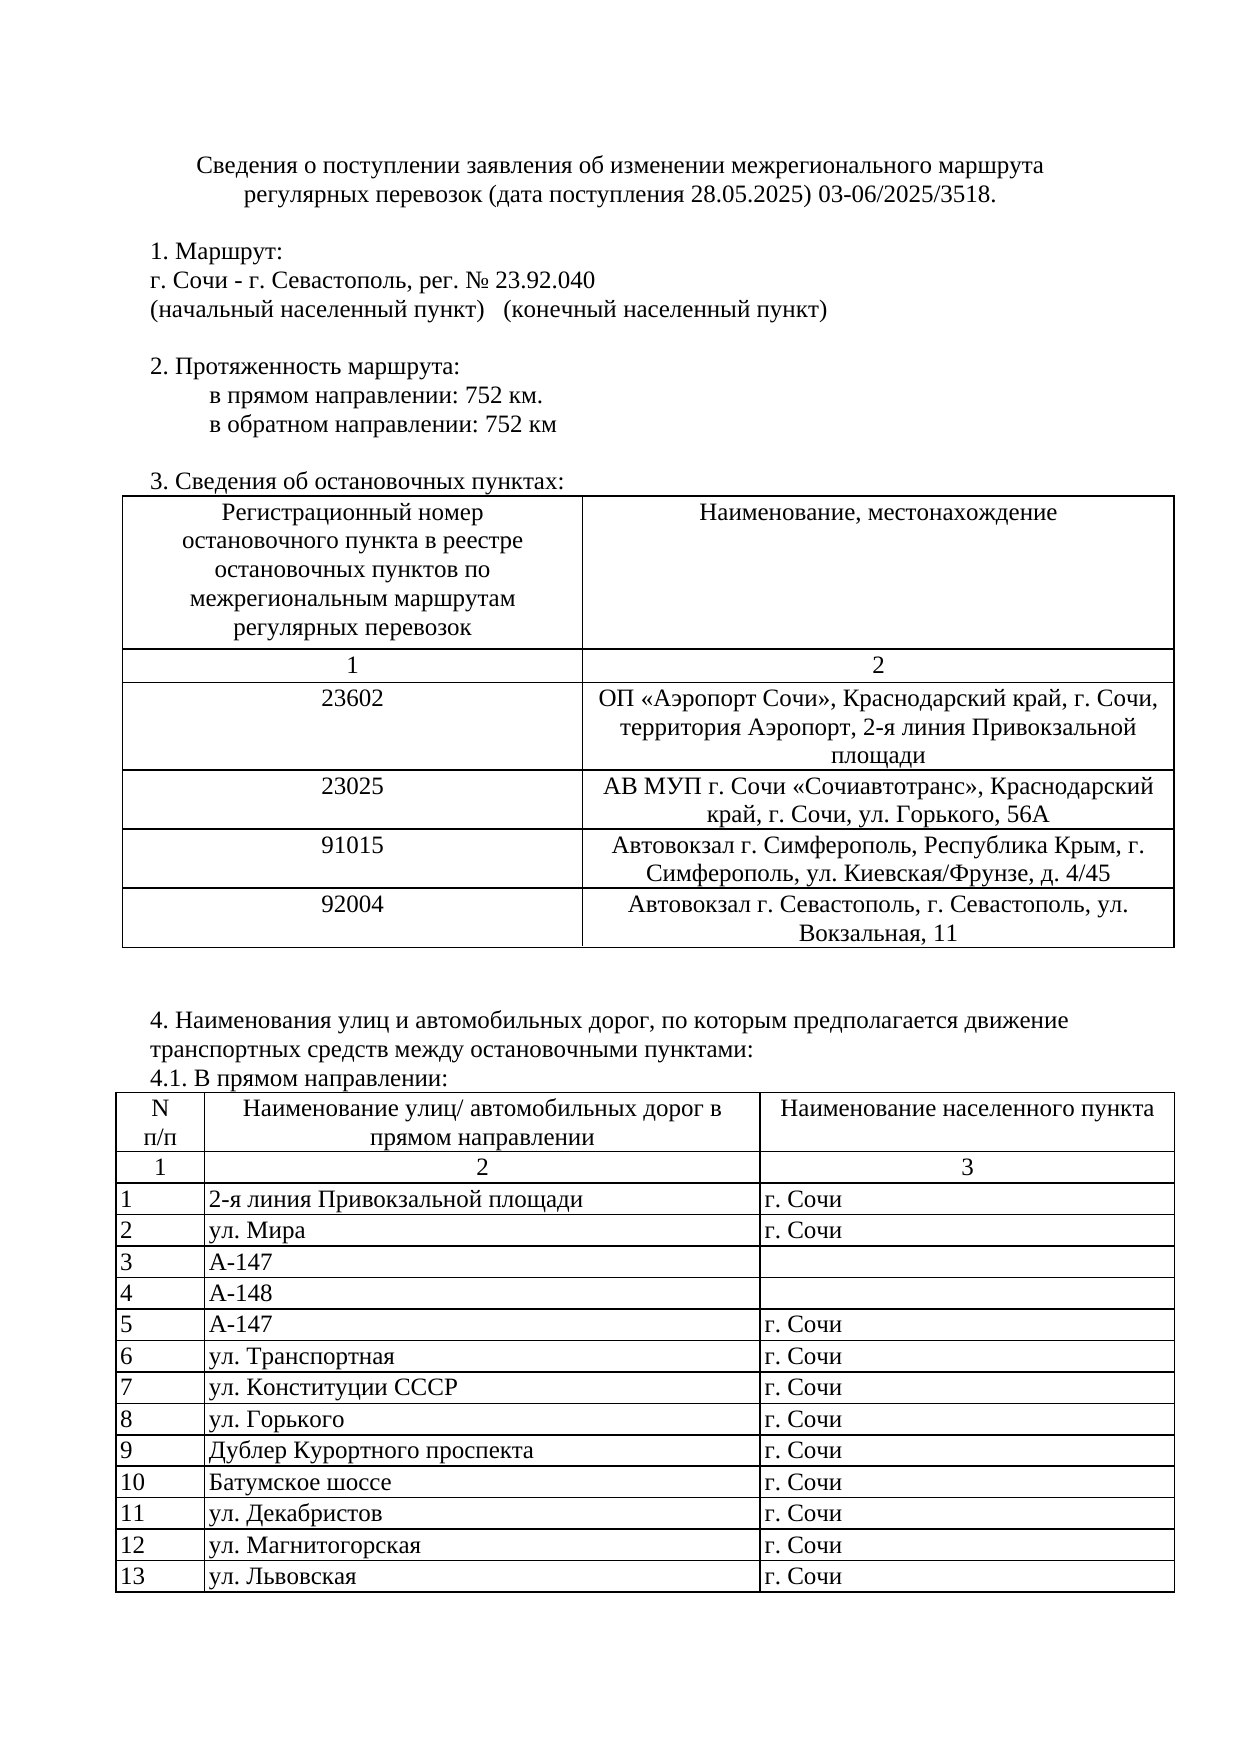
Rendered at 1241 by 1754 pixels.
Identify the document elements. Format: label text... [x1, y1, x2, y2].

text 1. Маршрут: [150, 236, 1090, 265]
table_cell ул. Декабристов [205, 1498, 759, 1528]
table_cell ул. Горького [205, 1404, 759, 1434]
table_cell А-147 [205, 1247, 759, 1277]
text 2. Протяженность маршрута: [150, 351, 1090, 380]
table_cell 1 [117, 1152, 204, 1182]
table_cell Автовокзал г. Симферополь, Республика Крым, г. Симферополь, ул. Киевская/Фрунзе, д. 4/45 [583, 830, 1173, 887]
table_header Наименование населенного пункта [761, 1093, 1174, 1151]
text 4. Наименования улиц и автомобильных дорог, по которым предполагается движение транспортных средств между остановочными пунктами: [150, 1005, 1090, 1063]
table_cell г. Сочи [761, 1404, 1174, 1434]
table_cell 4 [117, 1278, 204, 1308]
table_cell г. Сочи [761, 1341, 1174, 1371]
table_header Наименование улиц/ автомобильных дорог в прямом направлении [205, 1093, 759, 1151]
table_cell 92004 [123, 889, 582, 946]
table_cell ОП «Аэропорт Сочи», Краснодарский край, г. Сочи, территория Аэропорт, 2-я линия Привокзальной площади [583, 683, 1173, 769]
text в прямом направлении: 752 км. [150, 380, 1090, 409]
table_cell г. Сочи [761, 1467, 1174, 1497]
table_cell г. Сочи [761, 1436, 1174, 1465]
table_cell 91015 [123, 830, 582, 887]
table_cell г. Сочи [761, 1310, 1174, 1339]
table_cell 13 [117, 1561, 204, 1591]
table_cell 5 [117, 1310, 204, 1339]
table_header Регистрационный номер остановочного пункта в реестре остановочных пунктов по межрегиональным маршрутам регулярных перевозок [123, 497, 582, 648]
table_cell 6 [117, 1341, 204, 1371]
table_cell АВ МУП г. Сочи «Сочиавтотранс», Краснодарский край, г. Сочи, ул. Горького, 56А [583, 771, 1173, 828]
table_header Наименование, местонахождение [583, 497, 1173, 648]
text 4.1. В прямом направлении: [150, 1063, 1090, 1092]
table_header N п/п [117, 1093, 204, 1151]
table_cell 7 [117, 1373, 204, 1402]
table_cell г. Сочи [761, 1498, 1174, 1528]
table_cell 8 [117, 1404, 204, 1434]
table_cell 1 [123, 650, 582, 681]
table_cell А-147 [205, 1310, 759, 1339]
table_cell 9 [117, 1436, 204, 1465]
text в обратном направлении: 752 км [150, 409, 1090, 437]
table_cell 2 [117, 1215, 204, 1245]
text (начальный населенный пункт) (конечный населенный пункт) [150, 294, 1090, 322]
table_cell ул. Магнитогорская [205, 1530, 759, 1560]
table_cell [761, 1247, 1174, 1277]
table_cell ул. Транспортная [205, 1341, 759, 1371]
table_cell г. Сочи [761, 1184, 1174, 1214]
table_cell 11 [117, 1498, 204, 1528]
table_cell 10 [117, 1467, 204, 1497]
table_cell 23025 [123, 771, 582, 828]
table_cell Автовокзал г. Севастополь, г. Севастополь, ул. Вокзальная, 11 [583, 889, 1173, 946]
text 3. Сведения об остановочных пунктах: [150, 466, 1090, 495]
table_cell г. Сочи [761, 1561, 1174, 1591]
table_cell 2 [583, 650, 1173, 681]
table_cell 2 [205, 1152, 759, 1182]
table_cell А-148 [205, 1278, 759, 1308]
table_cell 2-я линия Привокзальной площади [205, 1184, 759, 1214]
table_cell г. Сочи [761, 1530, 1174, 1560]
table_cell ул. Мира [205, 1215, 759, 1245]
text Сведения о поступлении заявления об изменении межрегионального маршрута регулярных перевозок (дата поступления 28.05.2025) 03-06/2025/3518. [150, 150, 1090, 207]
table_cell [761, 1278, 1174, 1308]
table_cell ул. Львовская [205, 1561, 759, 1591]
table_cell 1 [117, 1184, 204, 1214]
table_cell 23602 [123, 683, 582, 769]
table_cell Дублер Курортного проспекта [205, 1436, 759, 1465]
table_cell ул. Конституции СССР [205, 1373, 759, 1402]
table_cell 3 [761, 1152, 1174, 1182]
table_cell г. Сочи [761, 1373, 1174, 1402]
table_cell 12 [117, 1530, 204, 1560]
table_cell Батумское шоссе [205, 1467, 759, 1497]
table_cell 3 [117, 1247, 204, 1277]
table_cell г. Сочи [761, 1215, 1174, 1245]
text г. Сочи - г. Севастополь, рег. № 23.92.040 [150, 265, 1090, 294]
